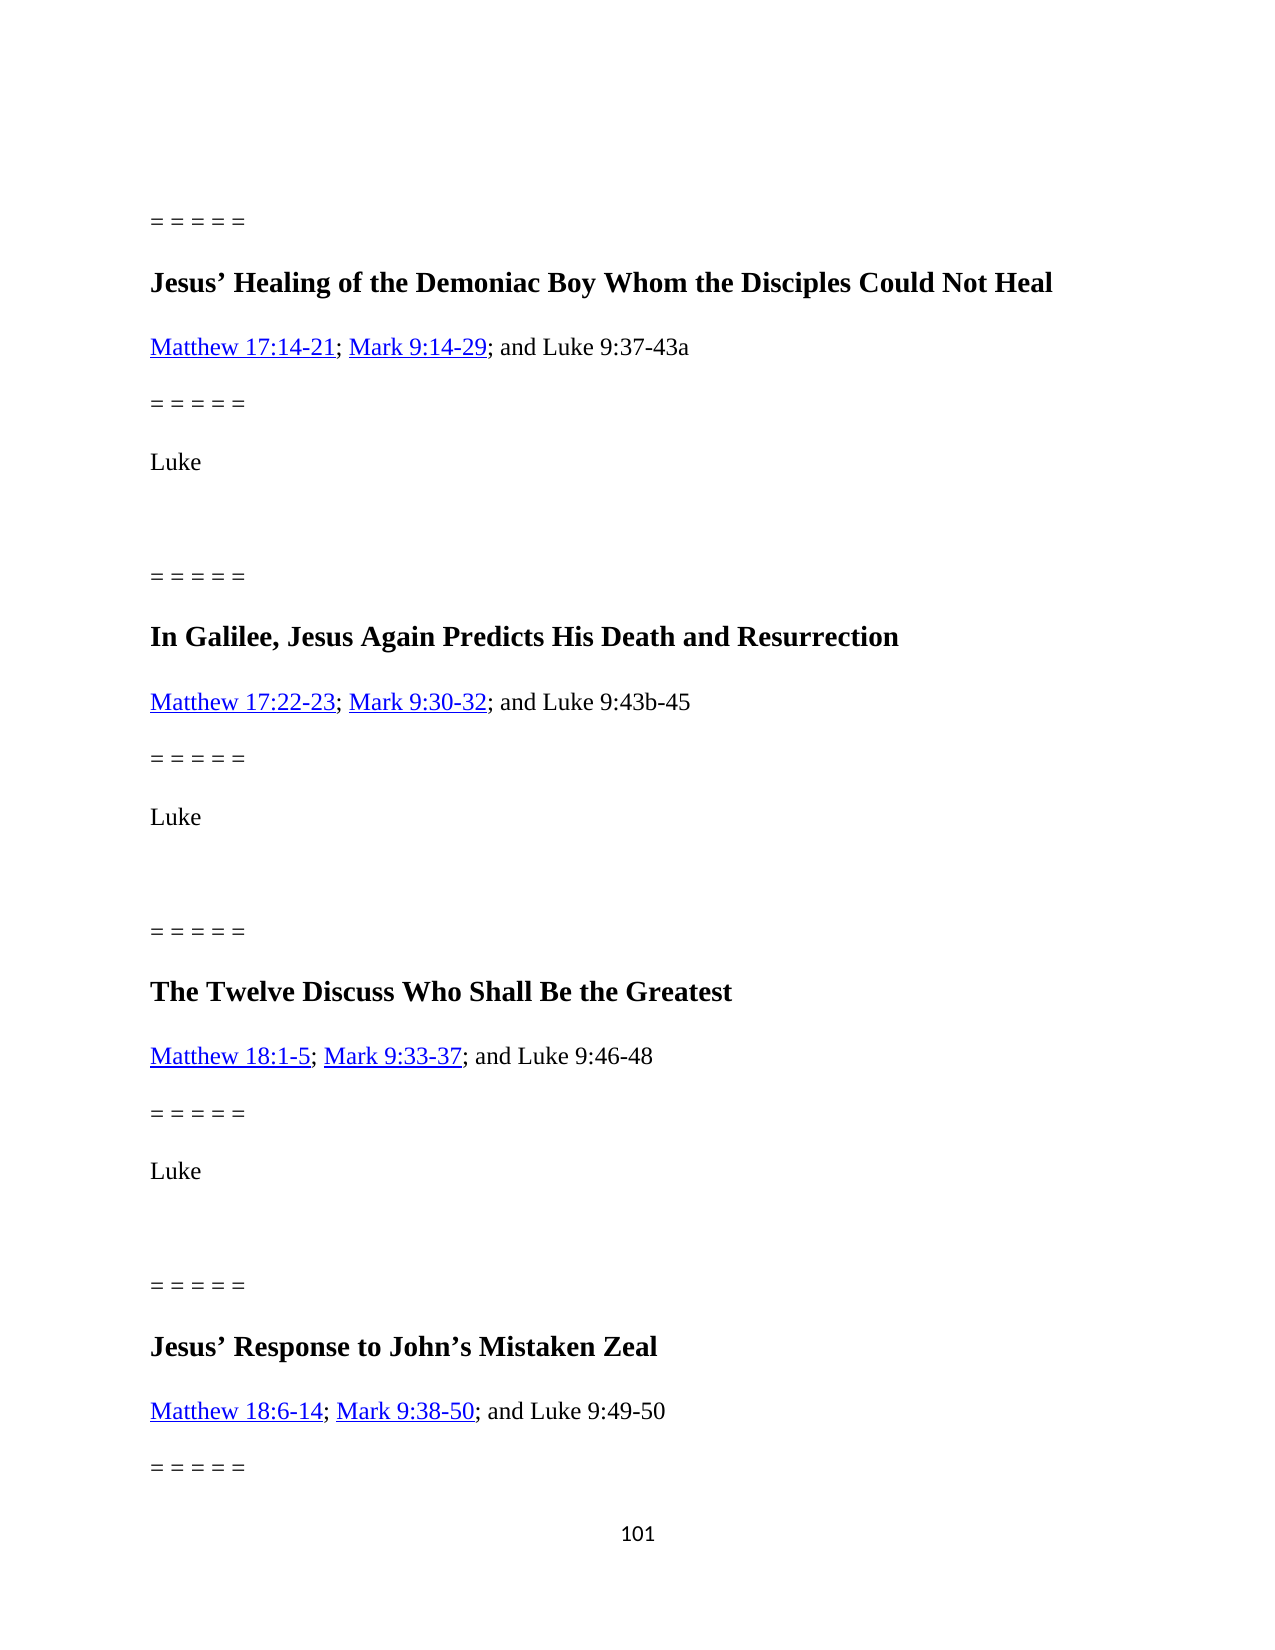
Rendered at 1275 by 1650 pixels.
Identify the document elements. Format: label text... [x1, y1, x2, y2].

text Luke [150, 1156, 1122, 1185]
text Matthew 18:1-5; Mark 9:33-37; and Luke 9:46-48 [150, 1041, 1123, 1070]
text Matthew 17:14-21; Mark 9:14-29; and Luke 9:37-43a [150, 332, 1122, 361]
text Jesus’ Healing of the Demoniac Boy Whom the Disciples Could Not Heal [150, 265, 1122, 298]
text Luke [150, 802, 1122, 830]
text Matthew 18:6-14; Mark 9:38-50; and Luke 9:49-50 [150, 1396, 1123, 1424]
text = = = = = [150, 744, 1123, 773]
text Matthew 17:22-23; Mark 9:30-32; and Luke 9:43b-45 [150, 687, 1123, 715]
text The Twelve Discuss Who Shall Be the Greatest [150, 974, 1123, 1008]
text = = = = = [150, 1271, 1123, 1300]
text = = = = = [150, 207, 1122, 236]
text = = = = = [150, 389, 1123, 418]
text = = = = = [150, 917, 1123, 945]
text = = = = = [150, 1099, 1123, 1127]
text In Galilee, Jesus Again Predicts His Death and Resurrection [150, 619, 1123, 653]
text = = = = = [150, 562, 1123, 591]
text = = = = = [150, 1453, 1123, 1482]
text Luke [150, 447, 1122, 476]
text Jesus’ Response to John’s Mistaken Zeal [150, 1329, 1123, 1362]
